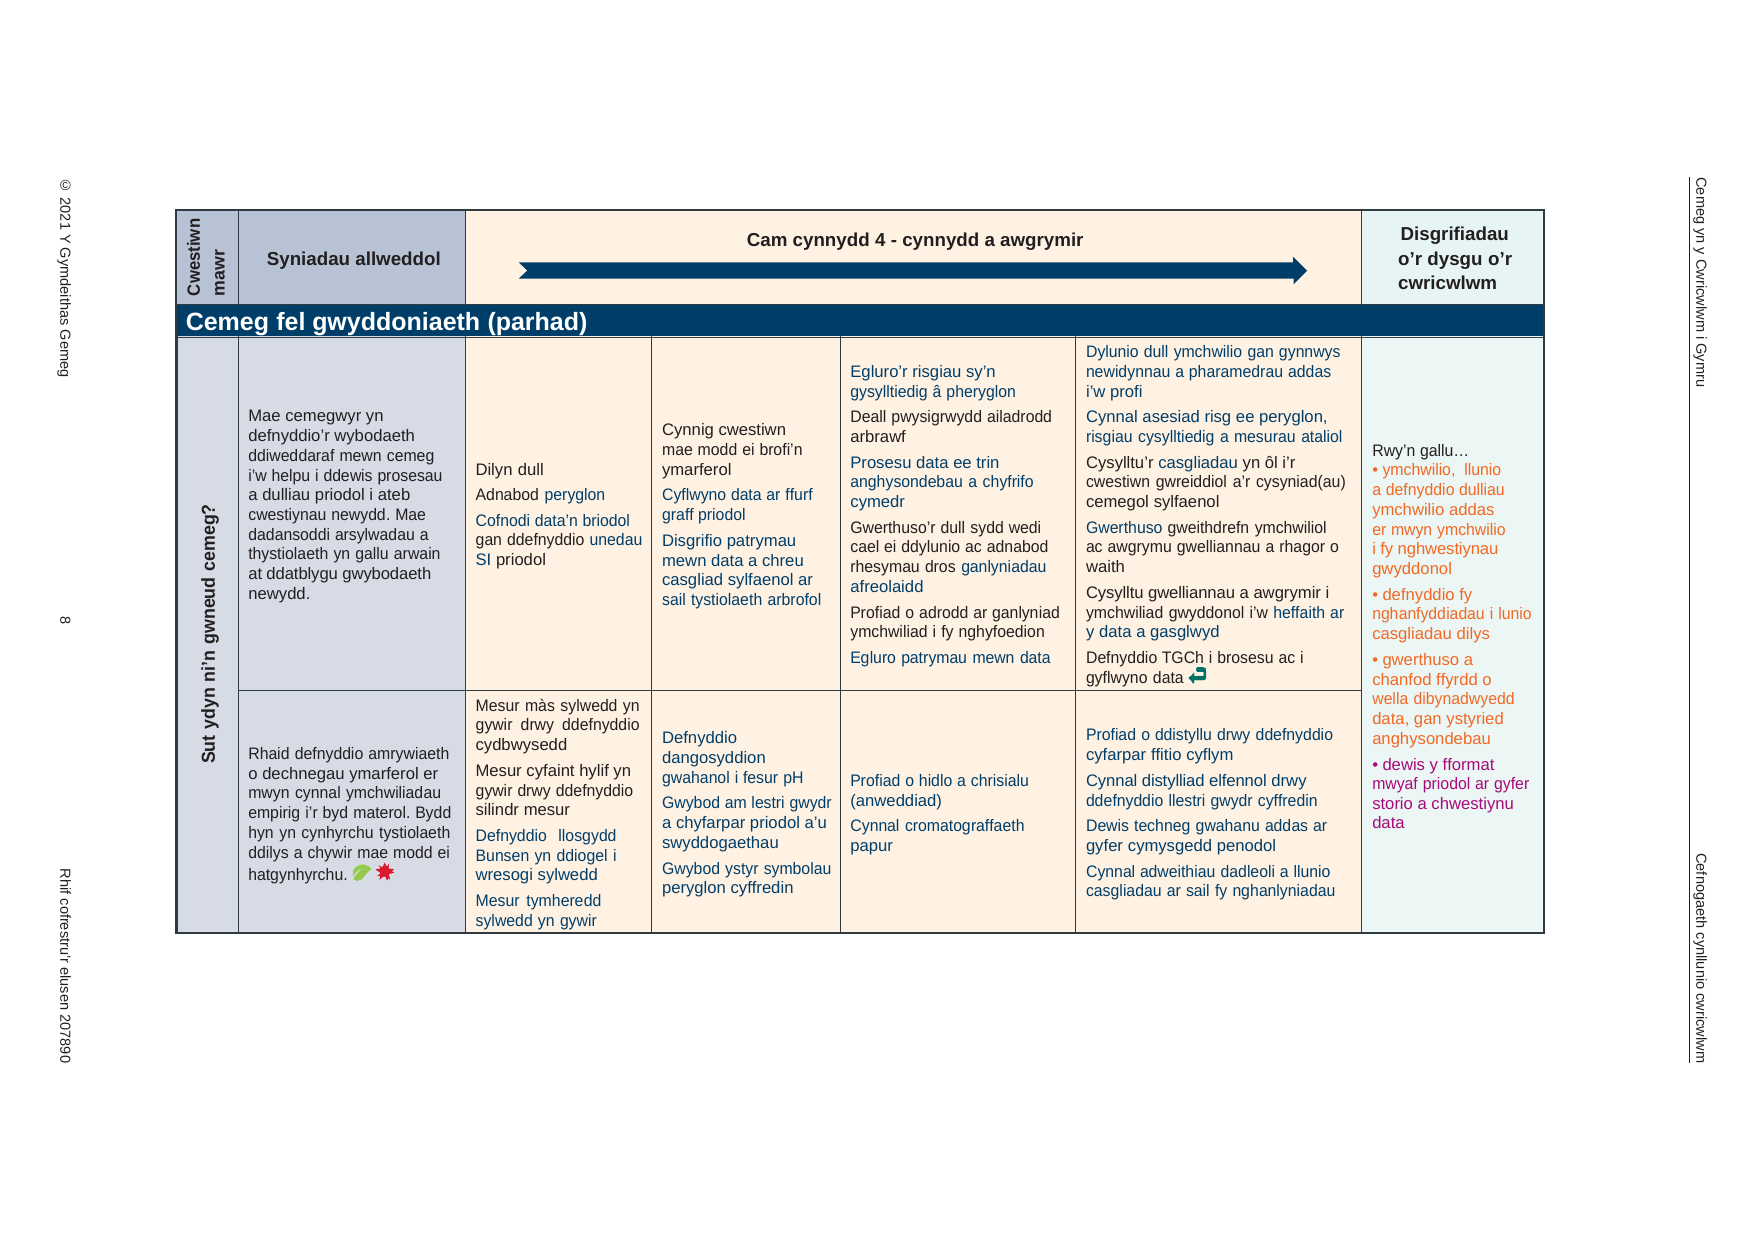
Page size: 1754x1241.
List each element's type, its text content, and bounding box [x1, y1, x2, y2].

table_cell Egluro’r risgiau sy’n gysylltiedig â pheryglon Deall pwysigrwydd ailadrodd arbrawf Prosesu data ee trin anghysondebau a chyfrifo cymedr Gwerthuso’r dull sydd wedi cael ei ddylunio ac adnabod rhesymau dros ganlyniadau afreolaidd Profiad o adrodd ar ganlyniad ymchwiliad i fy nghyfoedion Egluro patrymau mewn data [841, 338, 1075, 690]
picture [1188, 667, 1207, 684]
table_cell Rhaid defnyddio amrywiaeth o dechnegau ymarferol er mwyn cynnal ymchwiliadau empirig i’r byd materol. Bydd hyn yn cynhyrchu tystiolaeth ddilys a chywir mae modd ei hatgynhyrchu. [239, 691, 465, 932]
picture [375, 862, 395, 881]
table_cell Cemeg fel gwyddoniaeth (parhad) [177, 305, 1543, 336]
table_cell Profiad o ddistyllu drwy ddefnyddio cyfarpar ffitio cyflym Cynnal distylliad elfennol drwy ddefnyddio llestri gwydr cyffredin Dewis techneg gwahanu addas ar gyfer cymysgedd penodol Cynnal adweithiau dadleoli a llunio casgliadau ar sail fy nghanlyniadau [1076, 691, 1361, 932]
table_cell Dylunio dull ymchwilio gan gynnwys newidynnau a pharamedrau addas i’w profi Cynnal asesiad risg ee peryglon, risgiau cysylltiedig a mesurau ataliol Cysylltu’r casgliadau yn ôl i’r cwestiwn gwreiddiol a’r cysyniad(au) cemegol sylfaenol Gwerthuso gweithdrefn ymchwiliol ac awgrymu gwelliannau a rhagor o waith Cysylltu gwelliannau a awgrymir i ymchwiliad gwyddonol i’w heffaith ar y data a gasglwyd Defnyddio TGCh i brosesu ac i gyflwyno data [1076, 338, 1361, 690]
table_header Disgrifiadau o’r dysgu o’r cwricwlwm [1362, 211, 1543, 304]
table_cell Dilyn dull Adnabod peryglon Cofnodi data’n briodol gan ddefnyddio unedau SI priodol [466, 338, 651, 690]
table_header Cwestiwn mawr [177, 211, 238, 304]
table_cell Sut ydyn ni’n gwneud cemeg? [178, 338, 238, 932]
table_cell Mesur màs sylwedd yn gywir drwy ddefnyddio cydbwysedd Mesur cyfaint hylif yn gywir drwy ddefnyddio silindr mesur Defnyddio llosgydd Bunsen yn ddiogel i wresogi sylwedd Mesur tymheredd sylwedd yn gywir [466, 691, 651, 932]
table_header Cam cynnydd 4 - cynnydd a awgrymir [466, 211, 1361, 304]
table_cell Mae cemegwyr yn defnyddio’r wybodaeth ddiweddaraf mewn cemeg i’w helpu i ddewis prosesau a dulliau priodol i ateb cwestiynau newydd. Mae dadansoddi arsylwadau a thystiolaeth yn gallu arwain at ddatblygu gwybodaeth newydd. [239, 338, 465, 690]
table_cell Defnyddio dangosyddion gwahanol i fesur pH Gwybod am lestri gwydr a chyfarpar priodol a’u swyddogaethau Gwybod ystyr symbolau peryglon cyffredin [652, 691, 840, 932]
table_cell Profiad o hidlo a chrisialu (anweddiad) Cynnal cromatograffaeth papur [841, 691, 1075, 932]
picture [352, 864, 372, 881]
table_header Syniadau allweddol [239, 211, 465, 304]
table_cell Rwy’n gallu… ymchwilio, llunio a defnyddio dulliau ymchwilio addas er mwyn ymchwilio i fy nghwestiynau gwyddonol defnyddio fy nghanfyddiadau i lunio casgliadau dilys gwerthuso a chanfod ffyrdd o wella dibynadwyedd data, gan ystyried anghysondebau dewis y fformat mwyaf priodol ar gyfer storio a chwestiynu data [1362, 338, 1543, 932]
table_cell Cynnig cwestiwn mae modd ei brofi’n ymarferol Cyflwyno data ar ffurf graff priodol Disgrifio patrymau mewn data a chreu casgliad sylfaenol ar sail tystiolaeth arbrofol [652, 338, 840, 690]
